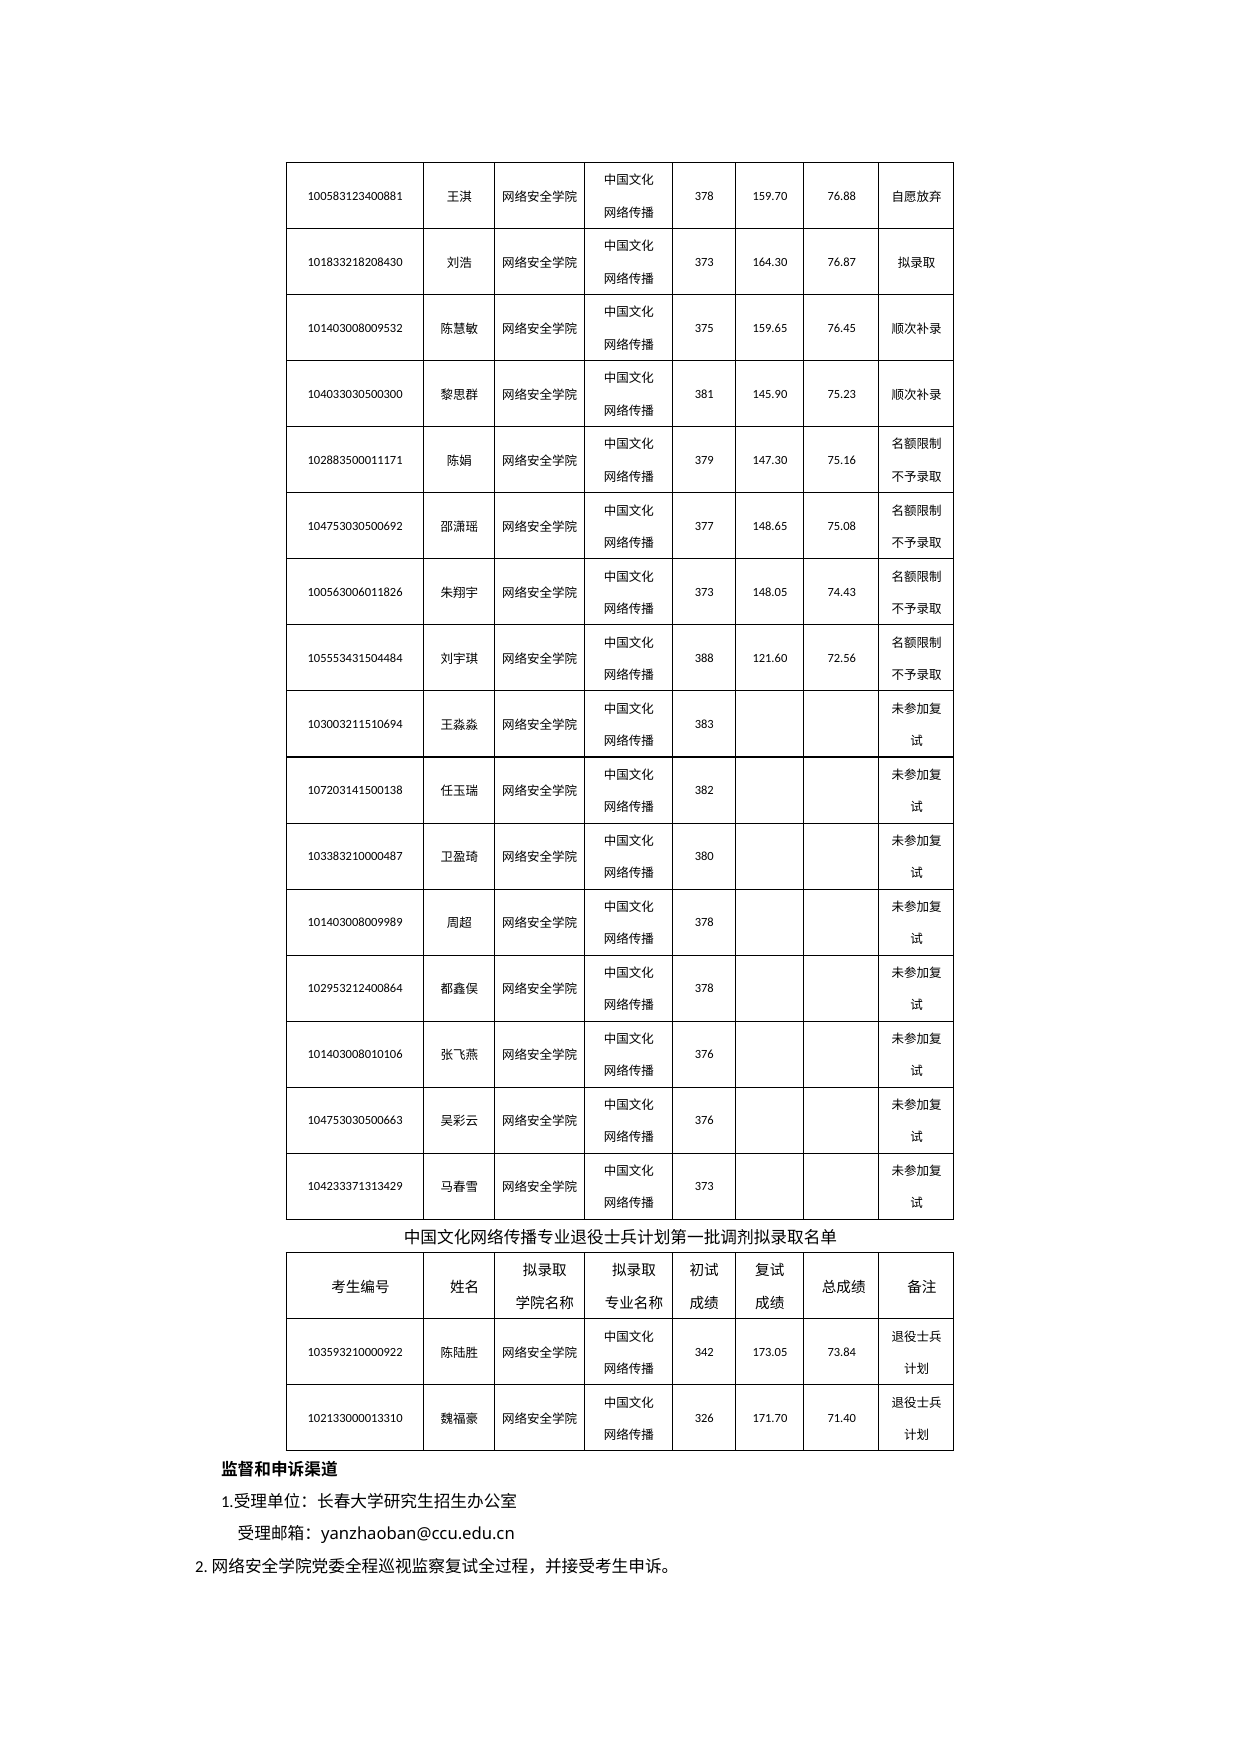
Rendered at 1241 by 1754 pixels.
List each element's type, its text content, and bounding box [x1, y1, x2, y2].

text 中国文化网络传播专业退役士兵计划第一批调剂拟录取名单 [187, 1220, 1053, 1252]
table_cell 145.90 [736, 361, 803, 426]
table_cell 黎思群 [424, 361, 494, 426]
table_cell 375 [673, 295, 735, 360]
table_header 初试 成绩 [673, 1253, 735, 1318]
table_cell 105553431504484 [287, 625, 423, 690]
table_cell 101833218208430 [287, 229, 423, 294]
table_cell 名额限制不予录取 [879, 493, 953, 558]
text 1.受理单位：长春大学研究生招生办公室 [187, 1484, 1053, 1516]
table_cell [804, 1154, 878, 1219]
table_cell 网络安全学院 [495, 295, 584, 360]
table_cell 中国文化 网络传播 [585, 163, 672, 228]
table_cell [804, 956, 878, 1021]
table_cell 朱翔宇 [424, 559, 494, 624]
table_cell 104753030500663 [287, 1088, 423, 1153]
table_cell 373 [673, 229, 735, 294]
table_cell 未参加复试 [879, 1022, 953, 1087]
table_cell 自愿放弃 [879, 163, 953, 228]
table_cell 326 [673, 1385, 735, 1450]
table_cell 164.30 [736, 229, 803, 294]
table_cell 73.84 [804, 1319, 878, 1384]
table_cell 陈娟 [424, 427, 494, 492]
table_cell 71.40 [804, 1385, 878, 1450]
table_cell 网络安全学院 [495, 361, 584, 426]
table_header 备注 [879, 1253, 953, 1318]
table_cell [736, 956, 803, 1021]
table_cell 342 [673, 1319, 735, 1384]
table_cell 中国文化 网络传播 [585, 1385, 672, 1450]
table_cell 100563006011826 [287, 559, 423, 624]
table_cell [804, 824, 878, 888]
table_cell [804, 691, 878, 756]
table_cell 未参加复试 [879, 956, 953, 1021]
table_cell [736, 1022, 803, 1087]
table_cell 中国文化 网络传播 [585, 1022, 672, 1087]
table_cell 网络安全学院 [495, 559, 584, 624]
table_cell 卫盈琦 [424, 824, 494, 888]
table_cell 75.08 [804, 493, 878, 558]
table_cell 王淼淼 [424, 691, 494, 756]
text 监督和申诉渠道 [187, 1451, 1053, 1484]
table_cell 101403008010106 [287, 1022, 423, 1087]
table_cell 退役士兵计划 [879, 1385, 953, 1450]
table_cell 72.56 [804, 625, 878, 690]
table_cell 网络安全学院 [495, 1022, 584, 1087]
table_cell 102133000013310 [287, 1385, 423, 1450]
table_cell 中国文化 网络传播 [585, 824, 672, 888]
table_cell 马春雪 [424, 1154, 494, 1219]
table_cell 373 [673, 1154, 735, 1219]
table_cell 退役士兵计划 [879, 1319, 953, 1384]
table_cell [804, 890, 878, 954]
table_cell 101403008009989 [287, 890, 423, 954]
table_header 拟录取 专业名称 [585, 1253, 672, 1318]
table_cell 陈陆胜 [424, 1319, 494, 1384]
table_cell 中国文化 网络传播 [585, 229, 672, 294]
table_cell 名额限制不予录取 [879, 625, 953, 690]
table_cell 376 [673, 1022, 735, 1087]
table_cell 中国文化 网络传播 [585, 295, 672, 360]
table_header 复试 成绩 [736, 1253, 803, 1318]
table_cell 名额限制不予录取 [879, 427, 953, 492]
table_cell 未参加复试 [879, 890, 953, 954]
table_cell 刘浩 [424, 229, 494, 294]
table_cell 75.16 [804, 427, 878, 492]
table_cell 147.30 [736, 427, 803, 492]
table_cell [736, 890, 803, 954]
table_cell 魏福豪 [424, 1385, 494, 1450]
table_cell 网络安全学院 [495, 229, 584, 294]
table_cell 未参加复试 [879, 824, 953, 888]
table_cell 159.70 [736, 163, 803, 228]
table_cell 76.45 [804, 295, 878, 360]
table_cell 379 [673, 427, 735, 492]
table_cell 网络安全学院 [495, 956, 584, 1021]
table_cell 378 [673, 956, 735, 1021]
table_cell [804, 1022, 878, 1087]
table_cell 网络安全学院 [495, 625, 584, 690]
table_cell 中国文化 网络传播 [585, 1088, 672, 1153]
table_cell 网络安全学院 [495, 824, 584, 888]
table_cell 104033030500300 [287, 361, 423, 426]
table_cell 网络安全学院 [495, 691, 584, 756]
table_cell 周超 [424, 890, 494, 954]
table_cell [736, 691, 803, 756]
table_cell 74.43 [804, 559, 878, 624]
table_cell 中国文化 网络传播 [585, 691, 672, 756]
table_cell 陈慧敏 [424, 295, 494, 360]
table_cell 107203141500138 [287, 758, 423, 822]
table_cell 中国文化 网络传播 [585, 956, 672, 1021]
table_cell 378 [673, 890, 735, 954]
table_cell 王淇 [424, 163, 494, 228]
table_cell 未参加复试 [879, 1154, 953, 1219]
table_cell 75.23 [804, 361, 878, 426]
table_cell [736, 824, 803, 888]
table_cell 都鑫俣 [424, 956, 494, 1021]
table_cell 网络安全学院 [495, 1154, 584, 1219]
table_cell [736, 1154, 803, 1219]
table_cell 103003211510694 [287, 691, 423, 756]
table_cell 未参加复试 [879, 758, 953, 822]
table_cell 未参加复试 [879, 691, 953, 756]
table_cell 中国文化 网络传播 [585, 559, 672, 624]
table_cell 378 [673, 163, 735, 228]
table_cell 网络安全学院 [495, 1319, 584, 1384]
table_cell 网络安全学院 [495, 493, 584, 558]
table_cell 383 [673, 691, 735, 756]
table_cell 148.05 [736, 559, 803, 624]
table_cell 中国文化 网络传播 [585, 890, 672, 954]
table_cell 网络安全学院 [495, 758, 584, 822]
table_cell 376 [673, 1088, 735, 1153]
table_cell 148.65 [736, 493, 803, 558]
table_header 拟录取 学院名称 [495, 1253, 584, 1318]
table_cell 任玉瑞 [424, 758, 494, 822]
table_cell [804, 1088, 878, 1153]
table_cell [804, 758, 878, 822]
table_cell 388 [673, 625, 735, 690]
table_cell 380 [673, 824, 735, 888]
table_cell 173.05 [736, 1319, 803, 1384]
table_cell 100583123400881 [287, 163, 423, 228]
table_cell [736, 1088, 803, 1153]
text 受理邮箱：yanzhaoban@ccu.edu.cn [187, 1516, 1053, 1549]
table_cell 拟录取 [879, 229, 953, 294]
table_header 总成绩 [804, 1253, 878, 1318]
table_cell 未参加复试 [879, 1088, 953, 1153]
table_cell 377 [673, 493, 735, 558]
table_cell 吴彩云 [424, 1088, 494, 1153]
table_header 姓名 [424, 1253, 494, 1318]
table_cell 101403008009532 [287, 295, 423, 360]
table_cell [736, 758, 803, 822]
table_cell 102883500011171 [287, 427, 423, 492]
table_cell 104753030500692 [287, 493, 423, 558]
table_cell 中国文化 网络传播 [585, 427, 672, 492]
table_cell 邵潇瑶 [424, 493, 494, 558]
table_cell 网络安全学院 [495, 1385, 584, 1450]
table_cell 网络安全学院 [495, 427, 584, 492]
table_cell 76.87 [804, 229, 878, 294]
table_cell 中国文化 网络传播 [585, 361, 672, 426]
table_cell 103593210000922 [287, 1319, 423, 1384]
table_cell 121.60 [736, 625, 803, 690]
table_cell 网络安全学院 [495, 1088, 584, 1153]
table_cell 顺次补录 [879, 295, 953, 360]
table_cell 刘宇琪 [424, 625, 494, 690]
table_cell 网络安全学院 [495, 890, 584, 954]
table_cell 顺次补录 [879, 361, 953, 426]
table_cell 102953212400864 [287, 956, 423, 1021]
table_header 考生编号 [287, 1253, 423, 1318]
table_cell 网络安全学院 [495, 163, 584, 228]
table_cell 中国文化 网络传播 [585, 758, 672, 822]
text 2. 网络安全学院党委全程巡视监察复试全过程，并接受考生申诉。 [187, 1549, 1053, 1581]
table_cell 76.88 [804, 163, 878, 228]
table_cell 名额限制不予录取 [879, 559, 953, 624]
table_cell 中国文化 网络传播 [585, 625, 672, 690]
table_cell 159.65 [736, 295, 803, 360]
table_cell 103383210000487 [287, 824, 423, 888]
table_cell 373 [673, 559, 735, 624]
table_cell 171.70 [736, 1385, 803, 1450]
table_cell 中国文化 网络传播 [585, 493, 672, 558]
table_cell 中国文化 网络传播 [585, 1319, 672, 1384]
table_cell 104233371313429 [287, 1154, 423, 1219]
table_cell 中国文化 网络传播 [585, 1154, 672, 1219]
table_cell 381 [673, 361, 735, 426]
table_cell 382 [673, 758, 735, 822]
table_cell 张飞燕 [424, 1022, 494, 1087]
